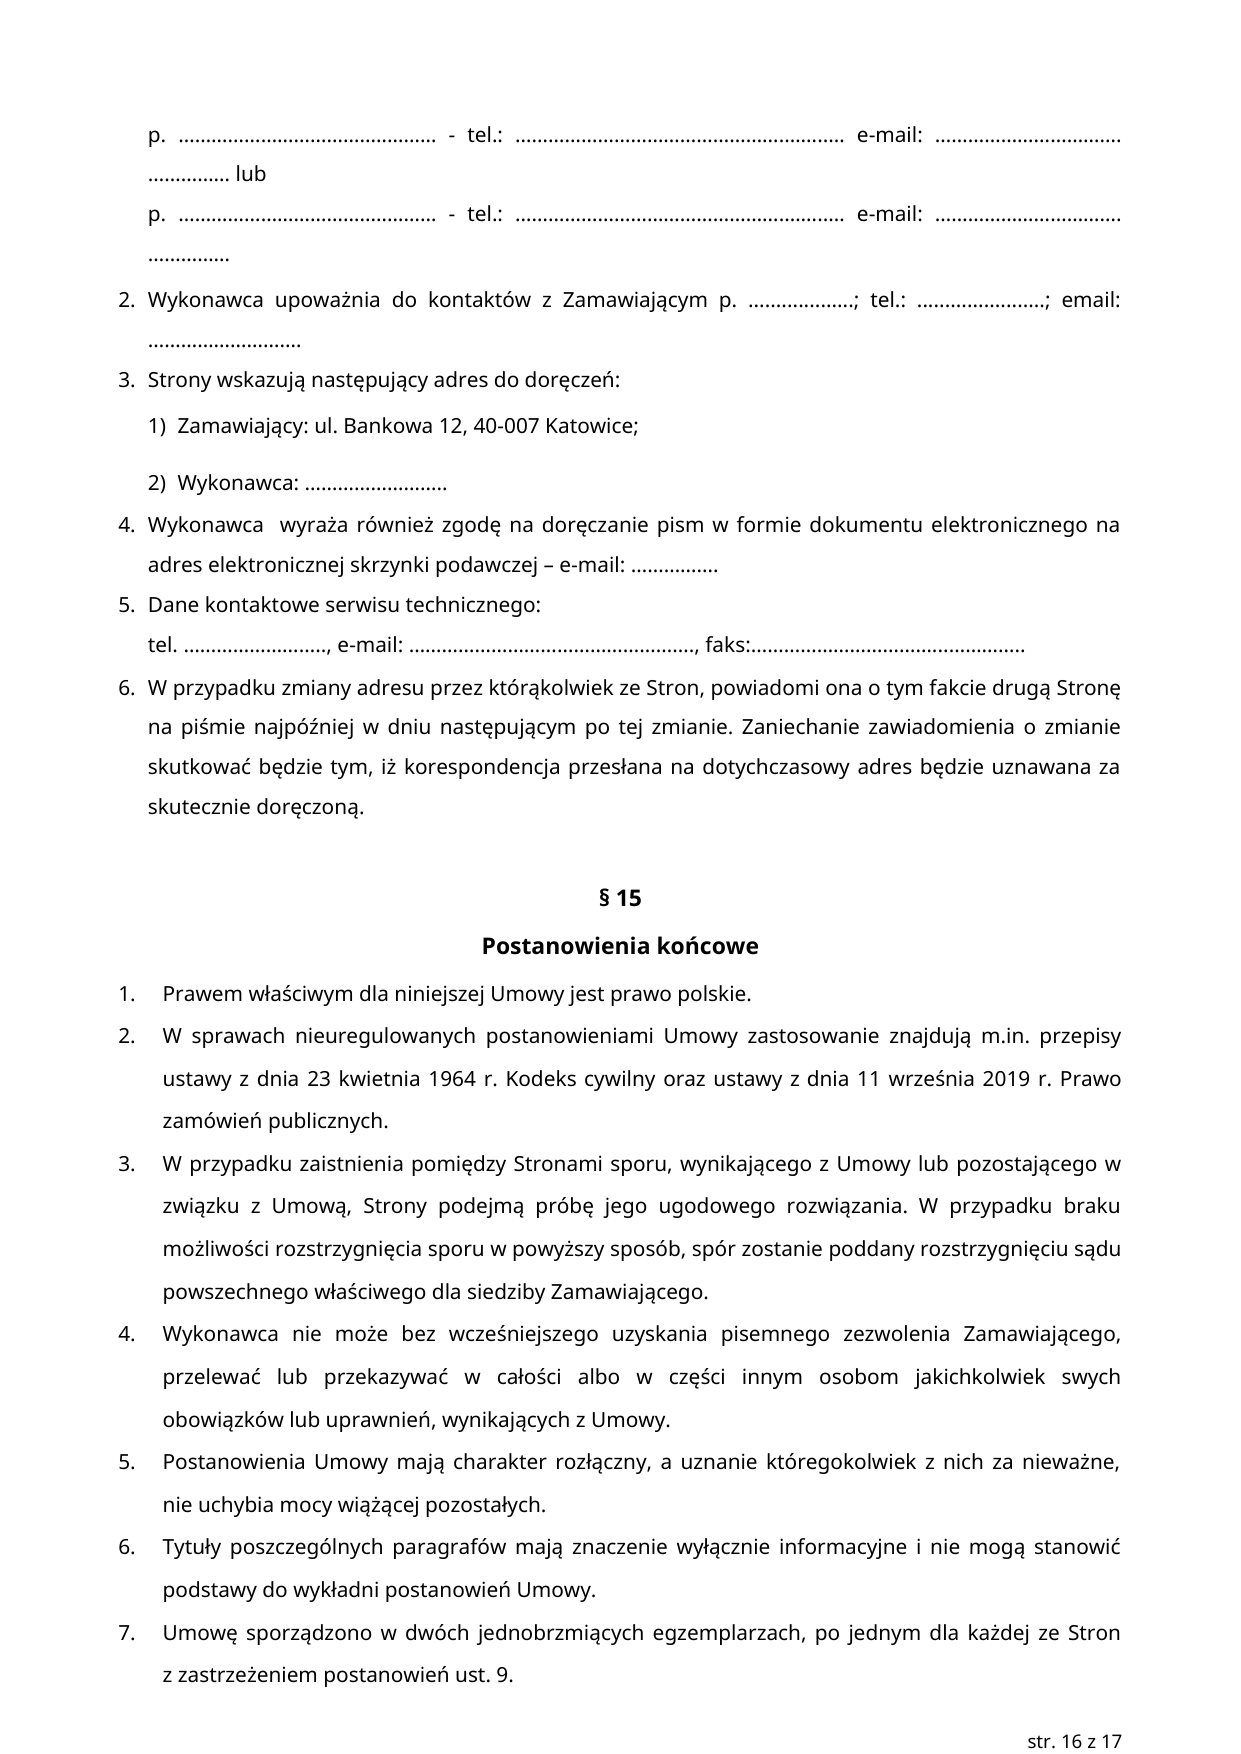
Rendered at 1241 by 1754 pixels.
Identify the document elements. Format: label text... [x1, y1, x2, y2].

list Wykonawca wyraża również zgodę na doręczanie pism w formie dokumentu elektronicznego na adres elektronicznej skrzynki podawczej – e-mail: ……………. [118, 511, 1122, 579]
text Postanowienia końcowe [118, 930, 1122, 961]
list Dane kontaktowe serwisu technicznego: [118, 590, 1122, 619]
list Wykonawca: …………………….. [148, 468, 1122, 496]
text § 15 [118, 882, 1122, 913]
list Wykonawca upoważnia do kontaktów z Zamawiającym p. ...................; tel.: .......................; email: …………………….… [118, 285, 1122, 353]
list W przypadku zaistnienia pomiędzy Stronami sporu, wynikającego z Umowy lub pozostającego w związku z Umową, Strony podejmą próbę jego ugodowego rozwiązania. W przypadku braku możliwości rozstrzygnięcia sporu w powyższy sposób, spór zostanie poddany rozstrzygnięciu sądu powszechnego właściwego dla siedziby Zamawiającego. [118, 1149, 1122, 1305]
list Umowę sporządzono w dwóch jednobrzmiących egzemplarzach, po jednym dla każdej ze Stron z zastrzeżeniem postanowień ust. 9. [118, 1618, 1122, 1689]
list Postanowienia Umowy mają charakter rozłączny, a uznanie któregokolwiek z nich za nieważne, nie uchybia mocy wiążącej pozostałych. [118, 1447, 1122, 1518]
subtitle p. ……………………………..………… - tel.: ………………………………………….……..… e-mail: …………………………….…………… lub [148, 120, 1122, 188]
list W sprawach nieuregulowanych postanowieniami Umowy zastosowanie znajdują m.in. przepisy ustawy z dnia 23 kwietnia 1964 r. Kodeks cywilny oraz ustawy z dnia 11 września 2019 r. Prawo zamówień publicznych. [118, 1021, 1122, 1135]
subtitle p. ……………………………..………… - tel.: ………………………………………….……..… e-mail: …………………………….…………… [148, 199, 1122, 268]
subtitle Zamawiający: ul. Bankowa 12, 40-007 Katowice; [148, 411, 1122, 439]
list Wykonawca nie może bez wcześniejszego uzyskania pisemnego zezwolenia Zamawiającego, przelewać lub przekazywać w całości albo w części innym osobom jakichkolwiek swych obowiązków lub uprawnień, wynikających z Umowy. [118, 1319, 1122, 1433]
list Strony wskazują następujący adres do doręczeń: [118, 365, 1122, 393]
list W przypadku zmiany adresu przez którąkolwiek ze Stron, powiadomi ona o tym fakcie drugą Stronę na piśmie najpóźniej w dniu następującym po tej zmianie. Zaniechanie zawiadomienia o zmianie skutkować będzie tym, iż korespondencja przesłana na dotychczasowy adres będzie uznawana za skutecznie doręczoną. [118, 673, 1122, 820]
text tel. …………………….., e-mail: ……………………………………………., faks:……………………………...………….. [148, 630, 1122, 658]
list Prawem właściwym dla niniejszej Umowy jest prawo polskie. [118, 979, 1122, 1007]
list Tytuły poszczególnych paragrafów mają znaczenie wyłącznie informacyjne i nie mogą stanowić podstawy do wykładni postanowień Umowy. [118, 1532, 1122, 1603]
